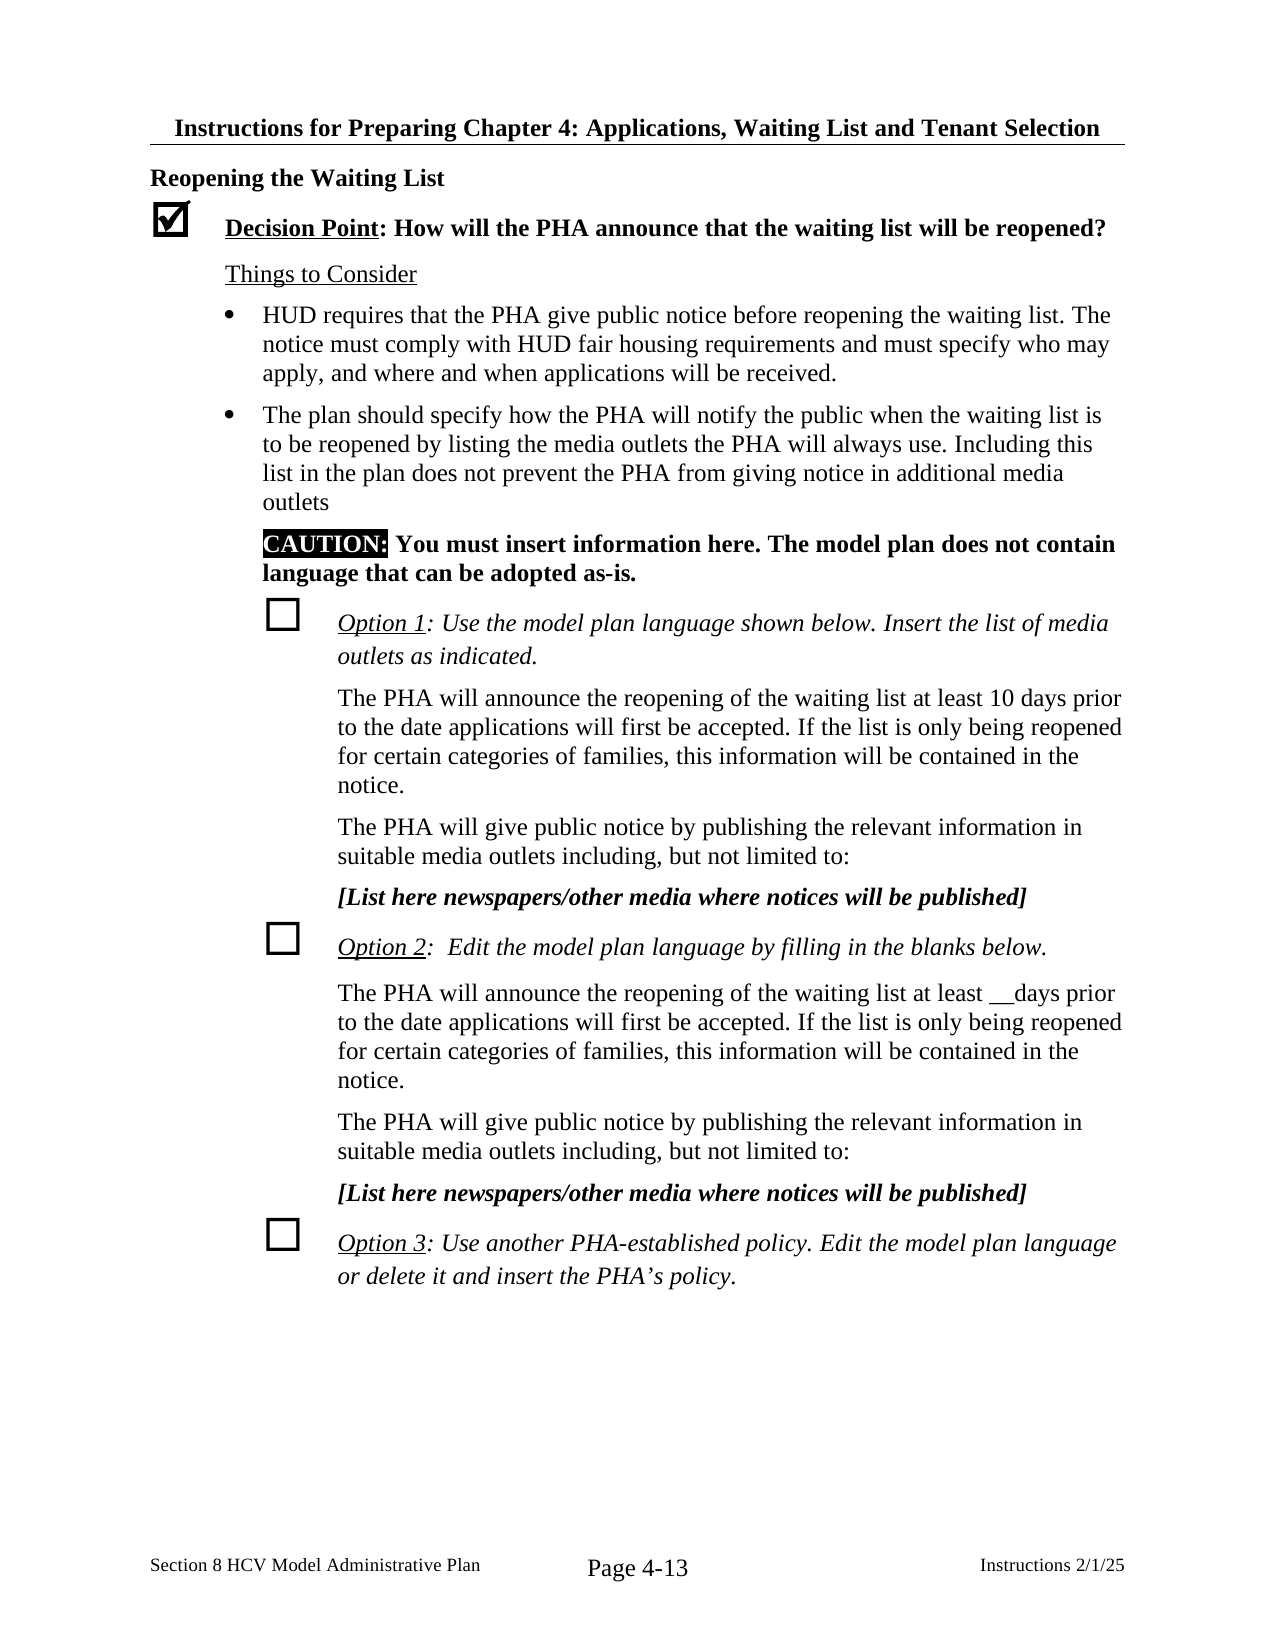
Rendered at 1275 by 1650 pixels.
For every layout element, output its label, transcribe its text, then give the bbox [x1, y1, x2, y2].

text The PHA will give public notice by publishing the relevant information in suitable media outlets including, but not limited to: [337, 811, 1125, 869]
text [List here newspapers/other media where notices will be published] [337, 1177, 1125, 1207]
text Option 2: Edit the model plan language by filling in the blanks below. [262, 924, 1125, 966]
list The plan should specify how the PHA will notify the public when the waiting list is to be reopened by listing the media outlets the PHA will always use. Including this list in the plan does not prevent the PHA from giving notice in additional media outlets [225, 400, 1125, 516]
text [List here newspapers/other media where notices will be published] [337, 882, 1125, 911]
text The PHA will announce the reopening of the waiting list at least __days prior to the date applications will first be accepted. If the list is only being reopened for certain categories of families, this information will be contained in the notice. [337, 978, 1125, 1094]
text Things to Consider [225, 258, 1125, 288]
list HUD requires that the PHA give public notice before reopening the waiting list. The notice must comply with HUD fair housing requirements and must specify who may apply, and where and when applications will be received. [225, 300, 1125, 387]
text CAUTION: You must insert information here. The model plan does not contain language that can be adopted as-is. [262, 528, 1125, 587]
text The PHA will give public notice by publishing the relevant information in suitable media outlets including, but not limited to: [337, 1107, 1125, 1165]
text The PHA will announce the reopening of the waiting list at least 10 days prior to the date applications will first be accepted. If the list is only being reopened for certain categories of families, this information will be contained in the notice. [337, 683, 1125, 799]
text Option 1: Use the model plan language shown below. Insert the list of media outlets as indicated. [262, 599, 1125, 670]
text Decision Point: How will the PHA announce that the waiting list will be reopened? [150, 204, 1125, 246]
text Option 3: Use another PHA-established policy. Edit the model plan language or delete it and insert the PHA’s policy. [262, 1219, 1125, 1290]
text Reopening the Waiting List [150, 162, 1125, 192]
